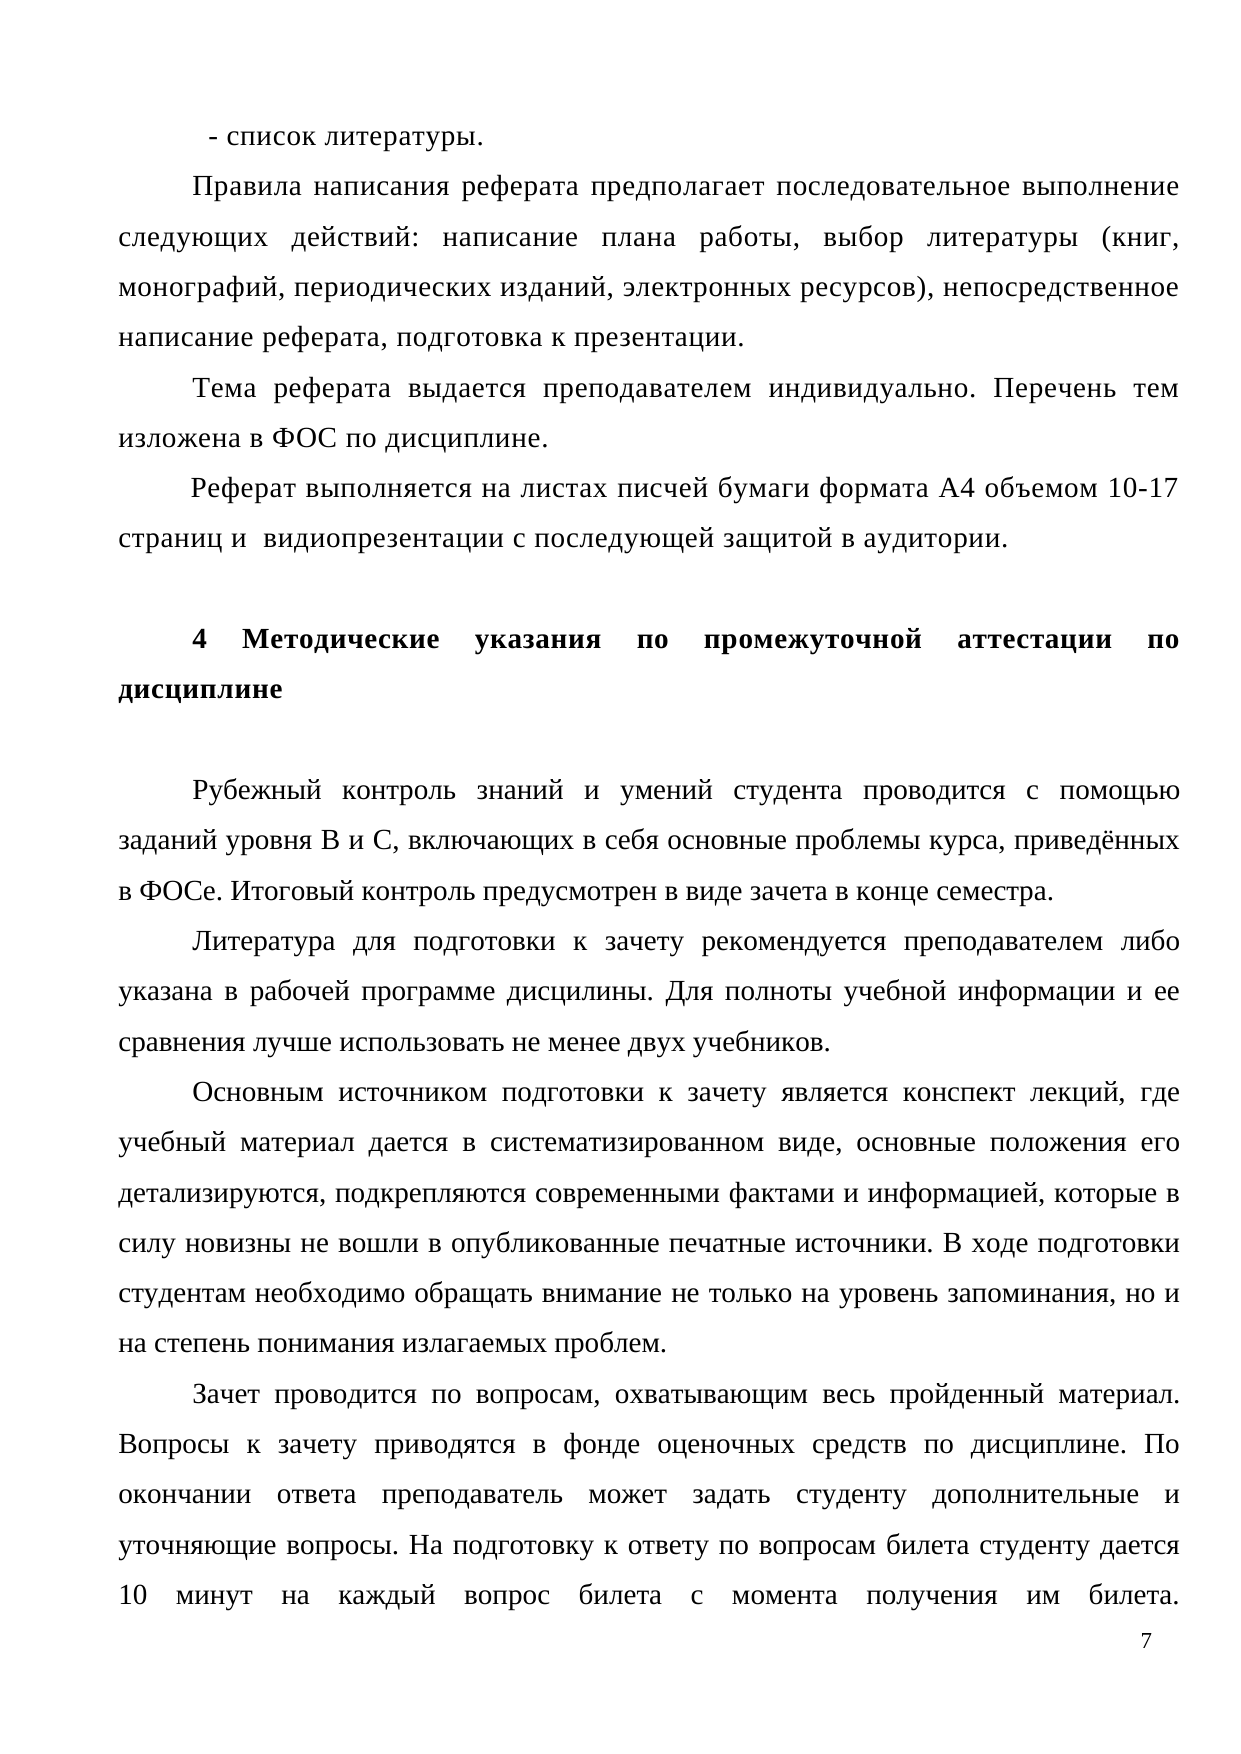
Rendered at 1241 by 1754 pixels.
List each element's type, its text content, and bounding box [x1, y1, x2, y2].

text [118, 1376, 1181, 1611]
text Реферат выполняется на листах писчей бумаги формата А4 объемом 10-17 страниц и видиопрезентации с последующей защитой в аудитории. [118, 470, 1181, 554]
text Литература для подготовки к зачету рекомендуется преподавателем либо указана в рабочей программе дисцилины. Для полноты учебной информации и ее сравнения лучше использовать не менее двух учебников. [118, 923, 1181, 1057]
text Правила написания реферата предполагает последовательное выполнение следующих действий: написание плана работы, выбор литературы (книг, монографий, периодических изданий, электронных ресурсов), непосредственное написание реферата, подготовка к презентации. [118, 168, 1181, 353]
text Тема реферата выдается преподавателем индивидуально. Перечень тем изложена в ФОС по дисциплине. [118, 370, 1181, 453]
text Основным источником подготовки к зачету является конспект лекций, где учебный материал дается в систематизированном виде, основные положения его детализируются, подкрепляются современными фактами и информацией, которые в силу новизны не вошли в опубликованные печатные источники. В ходе подготовки студентам необходимо обращать внимание не только на уровень запоминания, но и на степень понимания излагаемых проблем. [118, 1074, 1181, 1359]
text - список литературы. [118, 118, 1181, 152]
text Рубежный контроль знаний и умений студента проводится с помощью заданий уровня В и С, включающих в себя основные проблемы курса, приведённых в ФОСе. Итоговый контроль предусмотрен в виде зачета в конце семестра. [118, 772, 1181, 906]
text 4 Методические указания по промежуточной аттестации по дисциплине [118, 621, 1181, 705]
